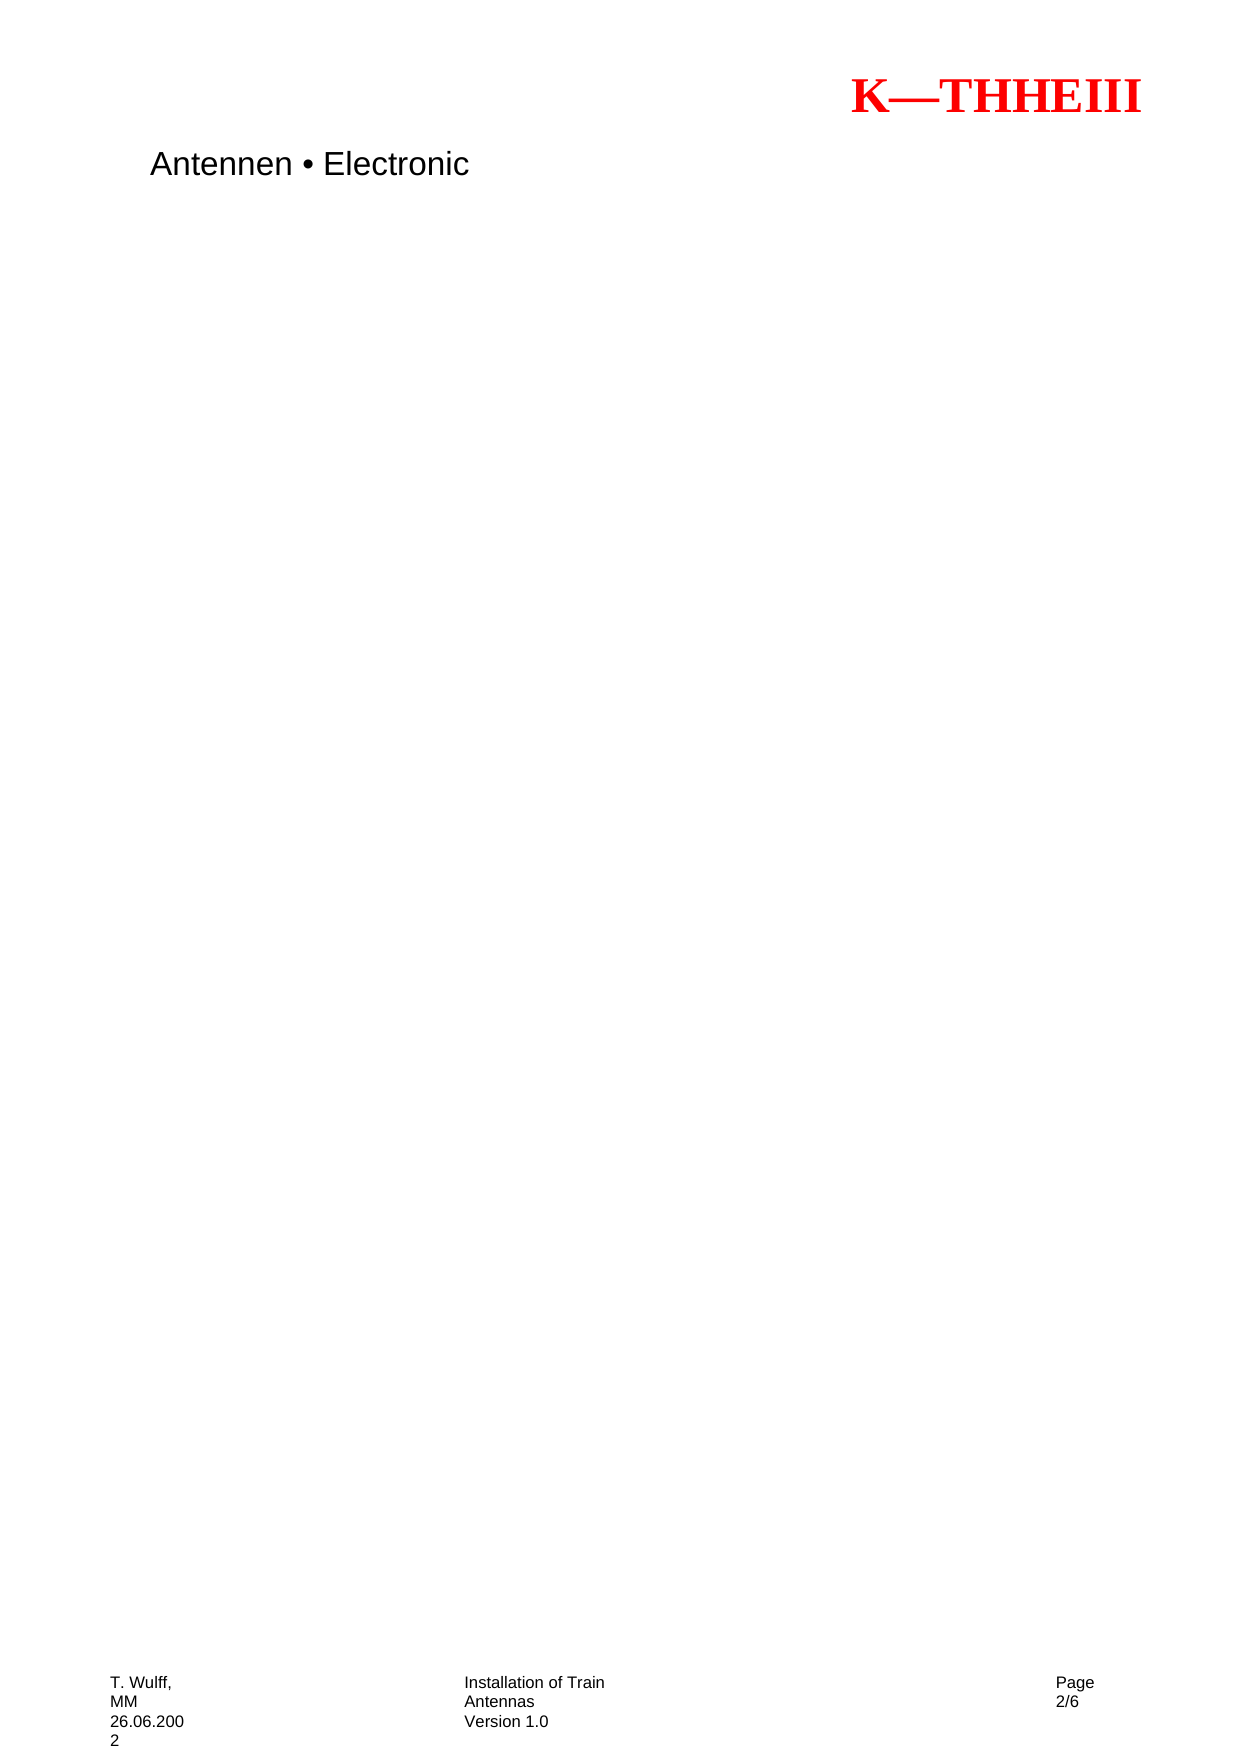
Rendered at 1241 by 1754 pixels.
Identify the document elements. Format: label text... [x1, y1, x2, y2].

text Antennen • Electronic [150, 149, 1178, 182]
